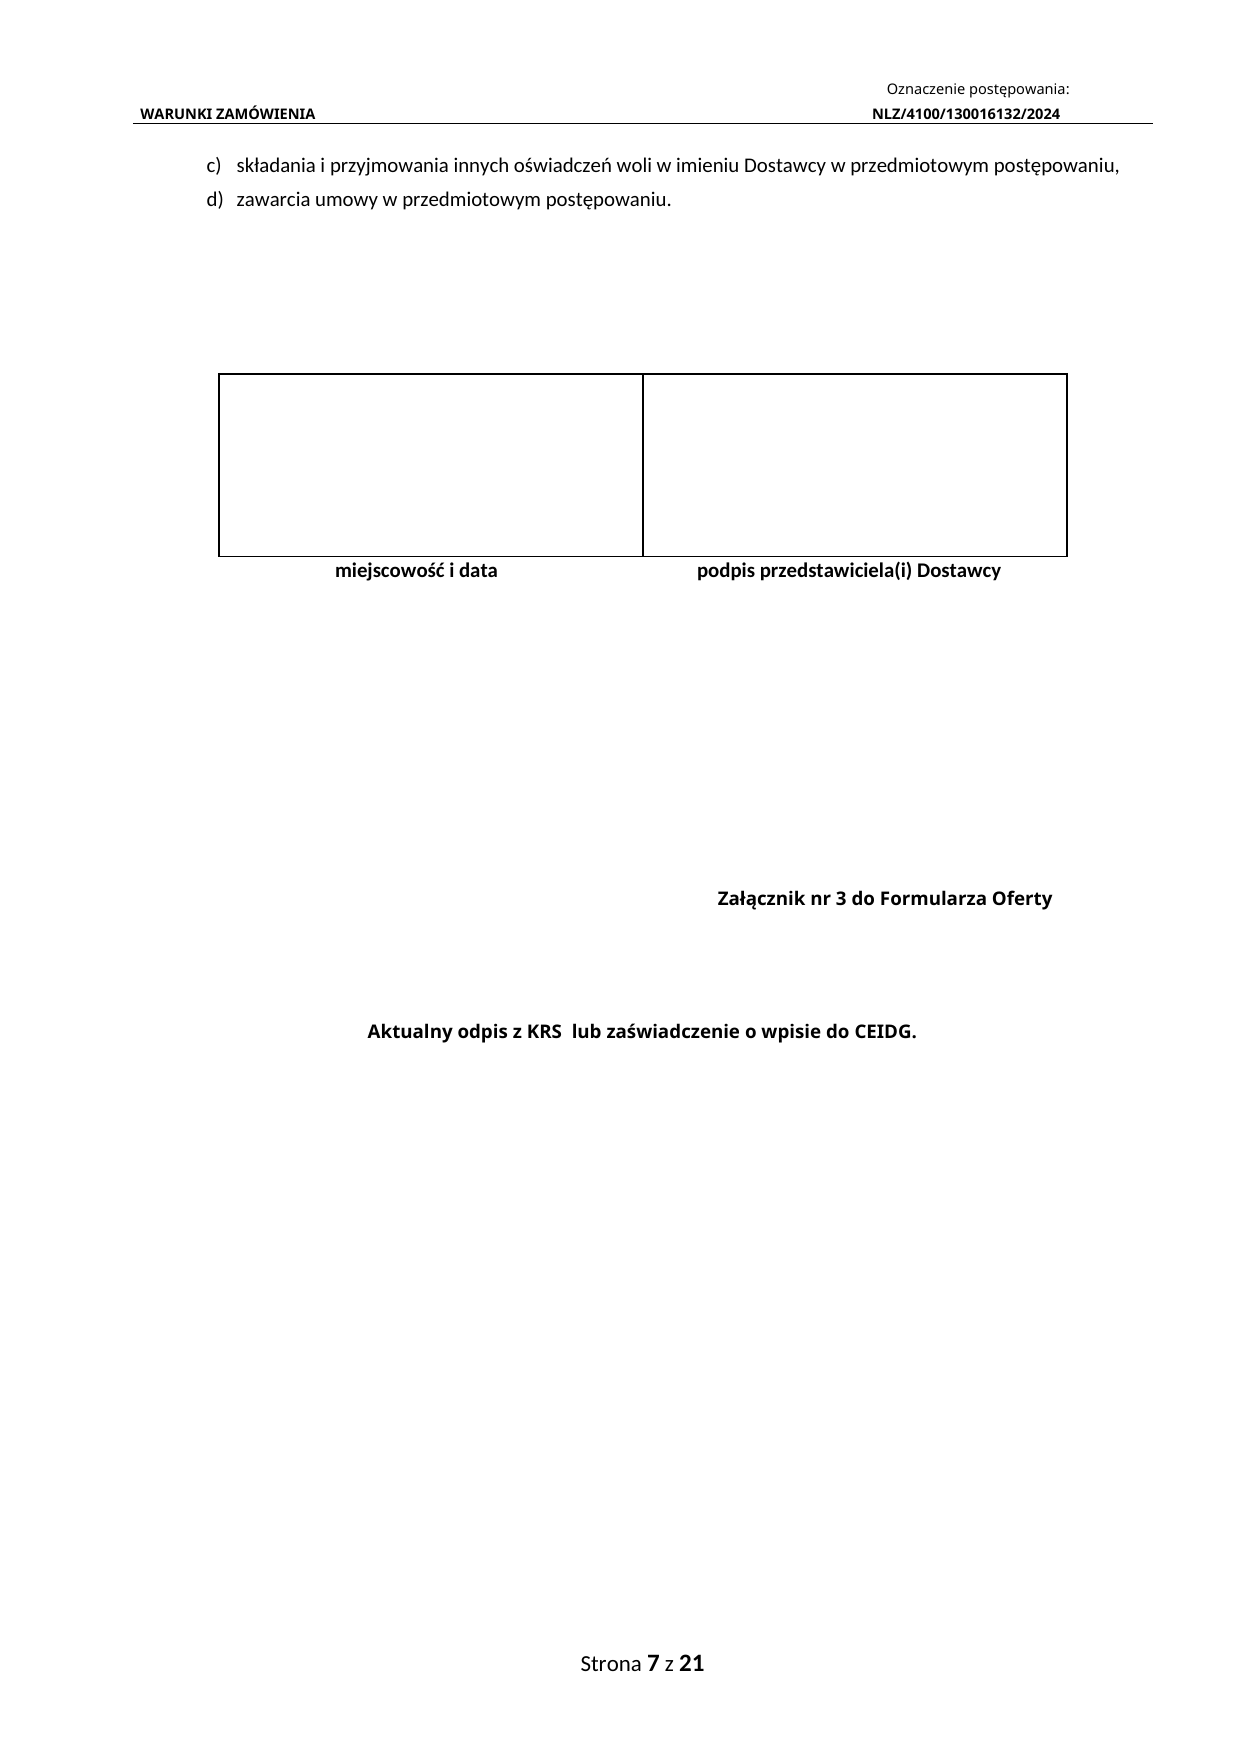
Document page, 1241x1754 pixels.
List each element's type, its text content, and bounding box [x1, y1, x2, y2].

text miejscowość i data podpis przedstawiciela(i) Dostawcy [133, 557, 1152, 583]
list zawarcia umowy w przedmiotowym postępowaniu. [206, 186, 1150, 211]
text Załącznik nr 3 do Formularza Oferty [428, 886, 1152, 911]
list składania i przyjmowania innych oświadczeń woli w imieniu Dostawcy w przedmiotowym postępowaniu, [206, 152, 1150, 178]
table_header [644, 375, 1066, 556]
text Aktualny odpis z KRS lub zaświadczenie o wpisie do CEIDG. [133, 1018, 1152, 1044]
table_header [220, 375, 642, 556]
